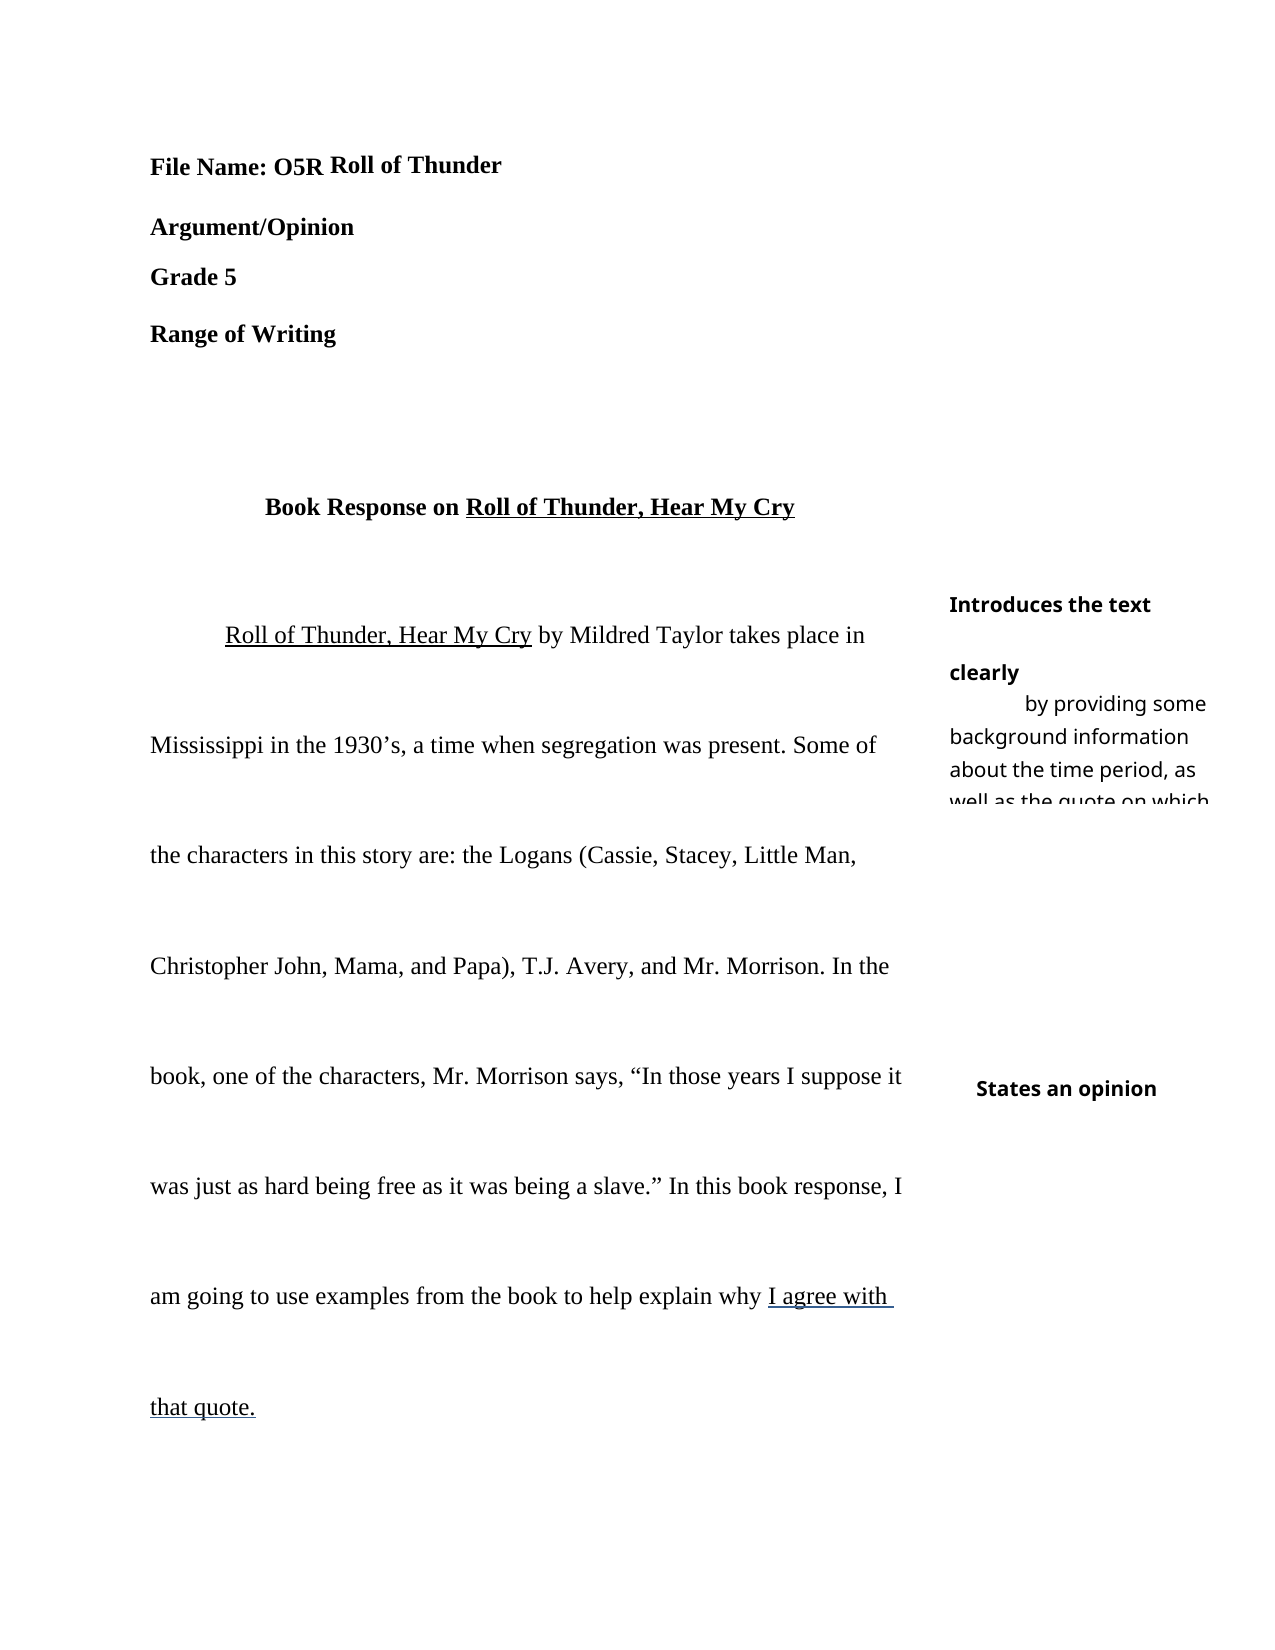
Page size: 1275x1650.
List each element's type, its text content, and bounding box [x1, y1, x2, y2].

text Roll of Thunder, Hear My Cry by Mildred Taylor takes place in Mississippi in the 1930’s, a time when segregation was present. Some of the characters in this story are: the Logans (Cassie, Stacey, Little Man, Christopher John, Mama, and Papa), T.J. Avery, and Mr. Morrison. In the book, one of the characters, Mr. Morrison says, “In those years I suppose it was just as hard being free as it was being a slave.” In this book response, I am going to use examples from the book to help explain why I agree with that quote. [150, 620, 909, 1447]
text File Name: O5R Roll of Thunder [150, 150, 1125, 181]
text Argument/Opinion [150, 212, 1125, 241]
text Range of Writing [150, 319, 1125, 348]
text Book Response on Roll of Thunder, Hear My Cry [150, 492, 909, 522]
text Grade 5 [150, 262, 1125, 290]
